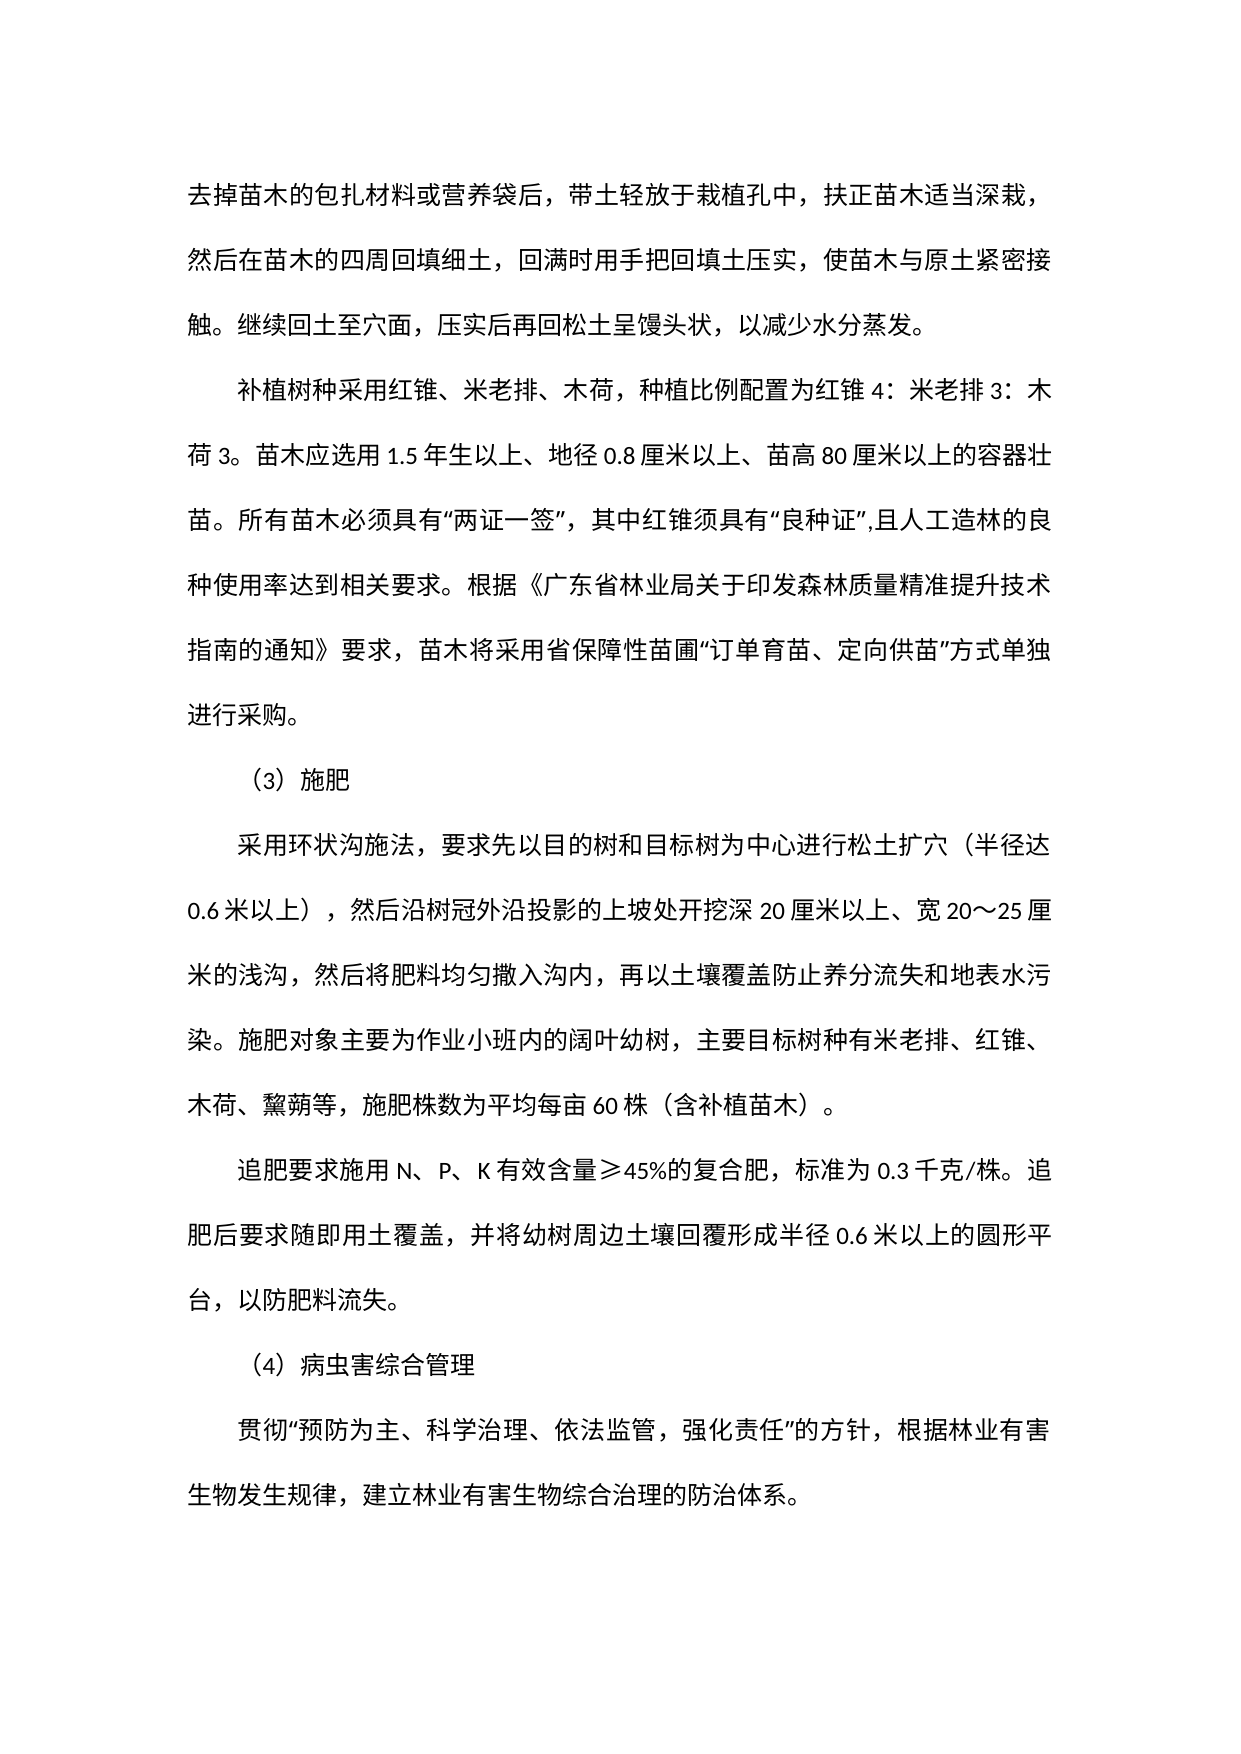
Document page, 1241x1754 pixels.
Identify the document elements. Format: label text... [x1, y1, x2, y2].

text 追肥要求施用N、P、K有效含量≥45%的复合肥，标准为0.3千克/株。追肥后要求随即用土覆盖，并将幼树周边土壤回覆形成半径0.6米以上的圆形平台，以防肥料流失。 [187, 1137, 1053, 1332]
text 补植树种采用红锥、米老排、木荷，种植比例配置为红锥4：米老排3：木荷3。苗木应选用1.5年生以上、地径0.8厘米以上、苗高80厘米以上的容器壮苗。所有苗木必须具有“两证一签”，其中红锥须具有“良种证”,且人工造林的良种使用率达到相关要求。根据《广东省林业局关于印发森林质量精准提升技术指南的通知》要求，苗木将采用省保障性苗圃“订单育苗、定向供苗”方式单独进行采购。 [187, 357, 1053, 747]
text 采用环状沟施法，要求先以目的树和目标树为中心进行松土扩穴（半径达0.6米以上），然后沿树冠外沿投影的上坡处开挖深20厘米以上、宽20～25厘米的浅沟，然后将肥料均匀撒入沟内，再以土壤覆盖防止养分流失和地表水污染。施肥对象主要为作业小班内的阔叶幼树，主要目标树种有米老排、红锥、木荷、黧蒴等，施肥株数为平均每亩60株（含补植苗木）。 [187, 812, 1053, 1137]
text （4）病虫害综合管理 [187, 1332, 1053, 1397]
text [187, 162, 1053, 357]
text 贯彻“预防为主、科学治理、依法监管，强化责任”的方针，根据林业有害生物发生规律，建立林业有害生物综合治理的防治体系。 [187, 1397, 1053, 1527]
text （3）施肥 [187, 747, 1053, 812]
